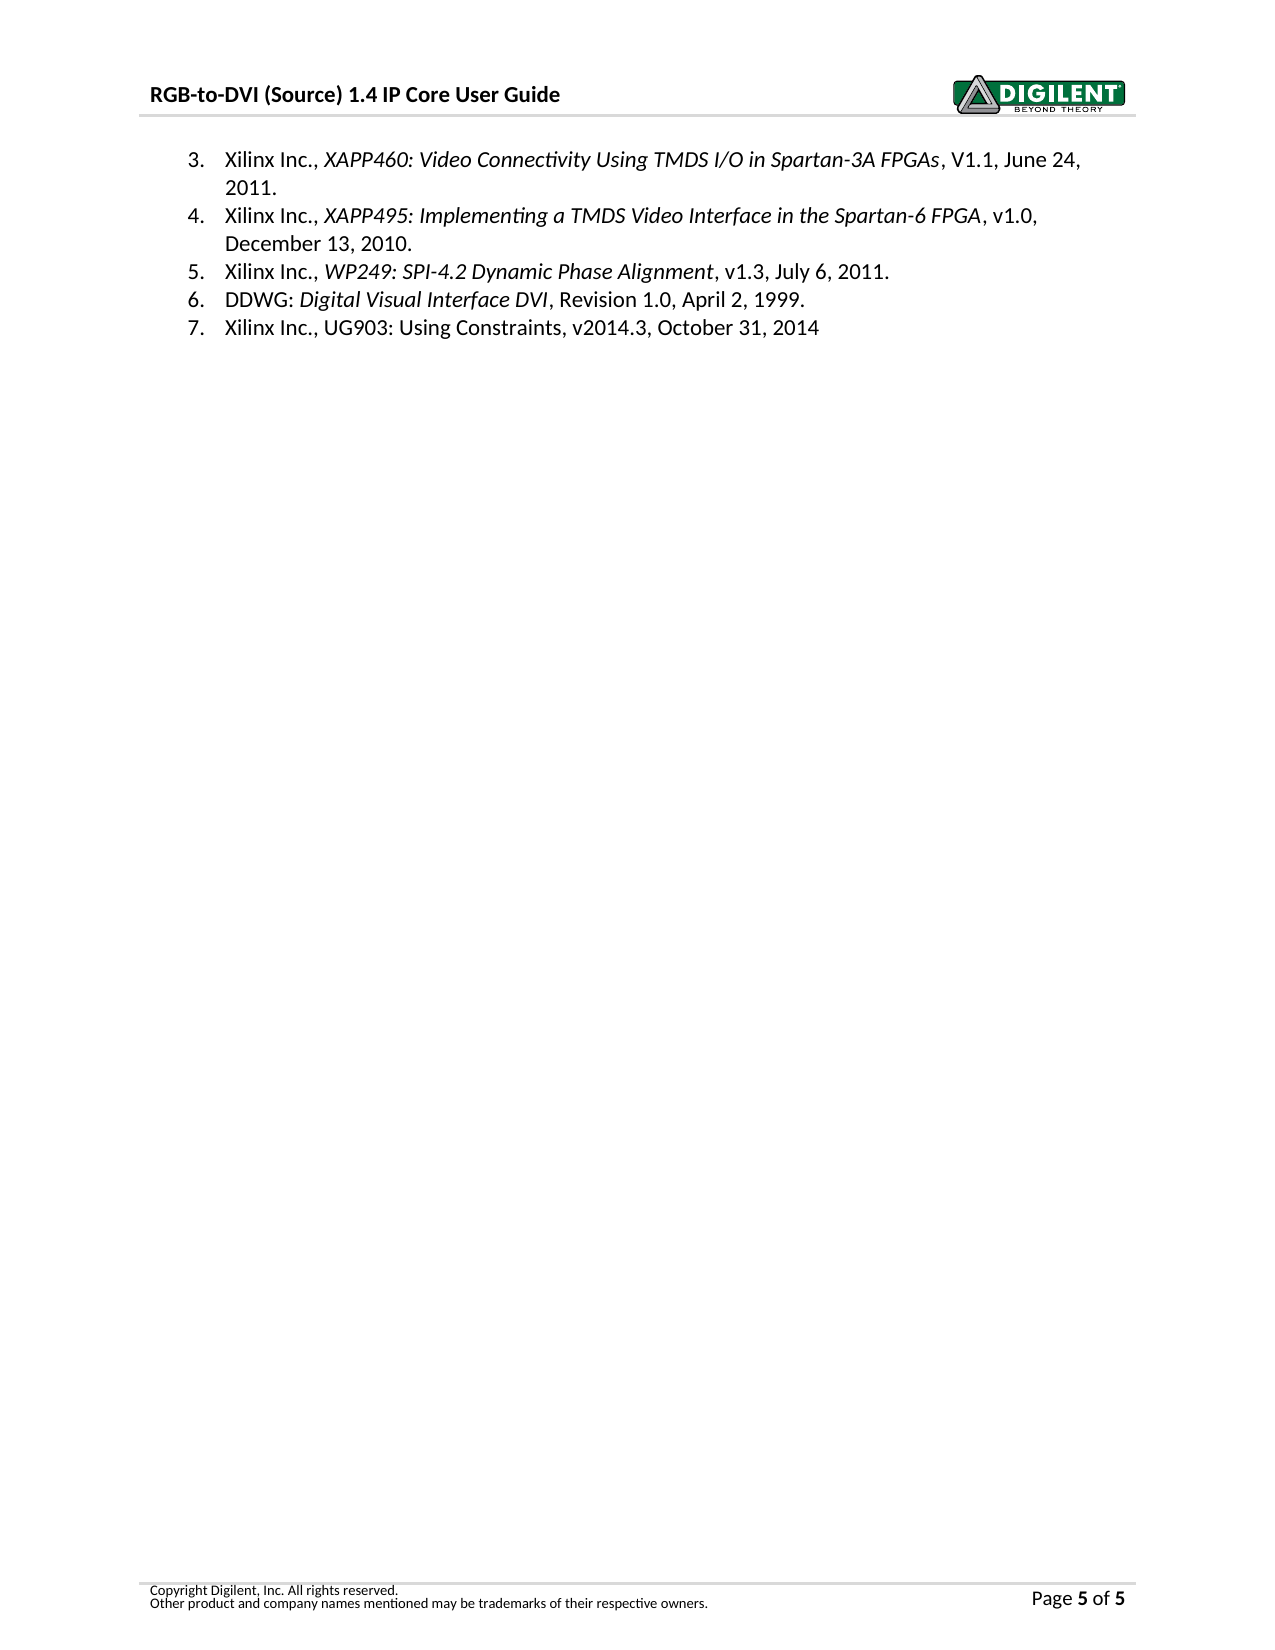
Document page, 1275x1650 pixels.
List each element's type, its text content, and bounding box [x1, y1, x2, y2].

list Xilinx Inc., XAPP460: Video Connectivity Using TMDS I/O in Spartan-3A FPGAs, V1.1, June 24, 2011. [187, 145, 1125, 201]
list Xilinx Inc., XAPP495: Implementing a TMDS Video Interface in the Spartan-6 FPGA, v1.0, December 13, 2010. [187, 201, 1125, 257]
list DDWG: Digital Visual Interface DVI, Revision 1.0, April 2, 1999. [187, 285, 1125, 313]
list Xilinx Inc., WP249: SPI-4.2 Dynamic Phase Alignment, v1.3, July 6, 2011. [187, 257, 1125, 285]
list Xilinx Inc., UG903: Using Constraints, v2014.3, October 31, 2014 [187, 313, 1125, 341]
